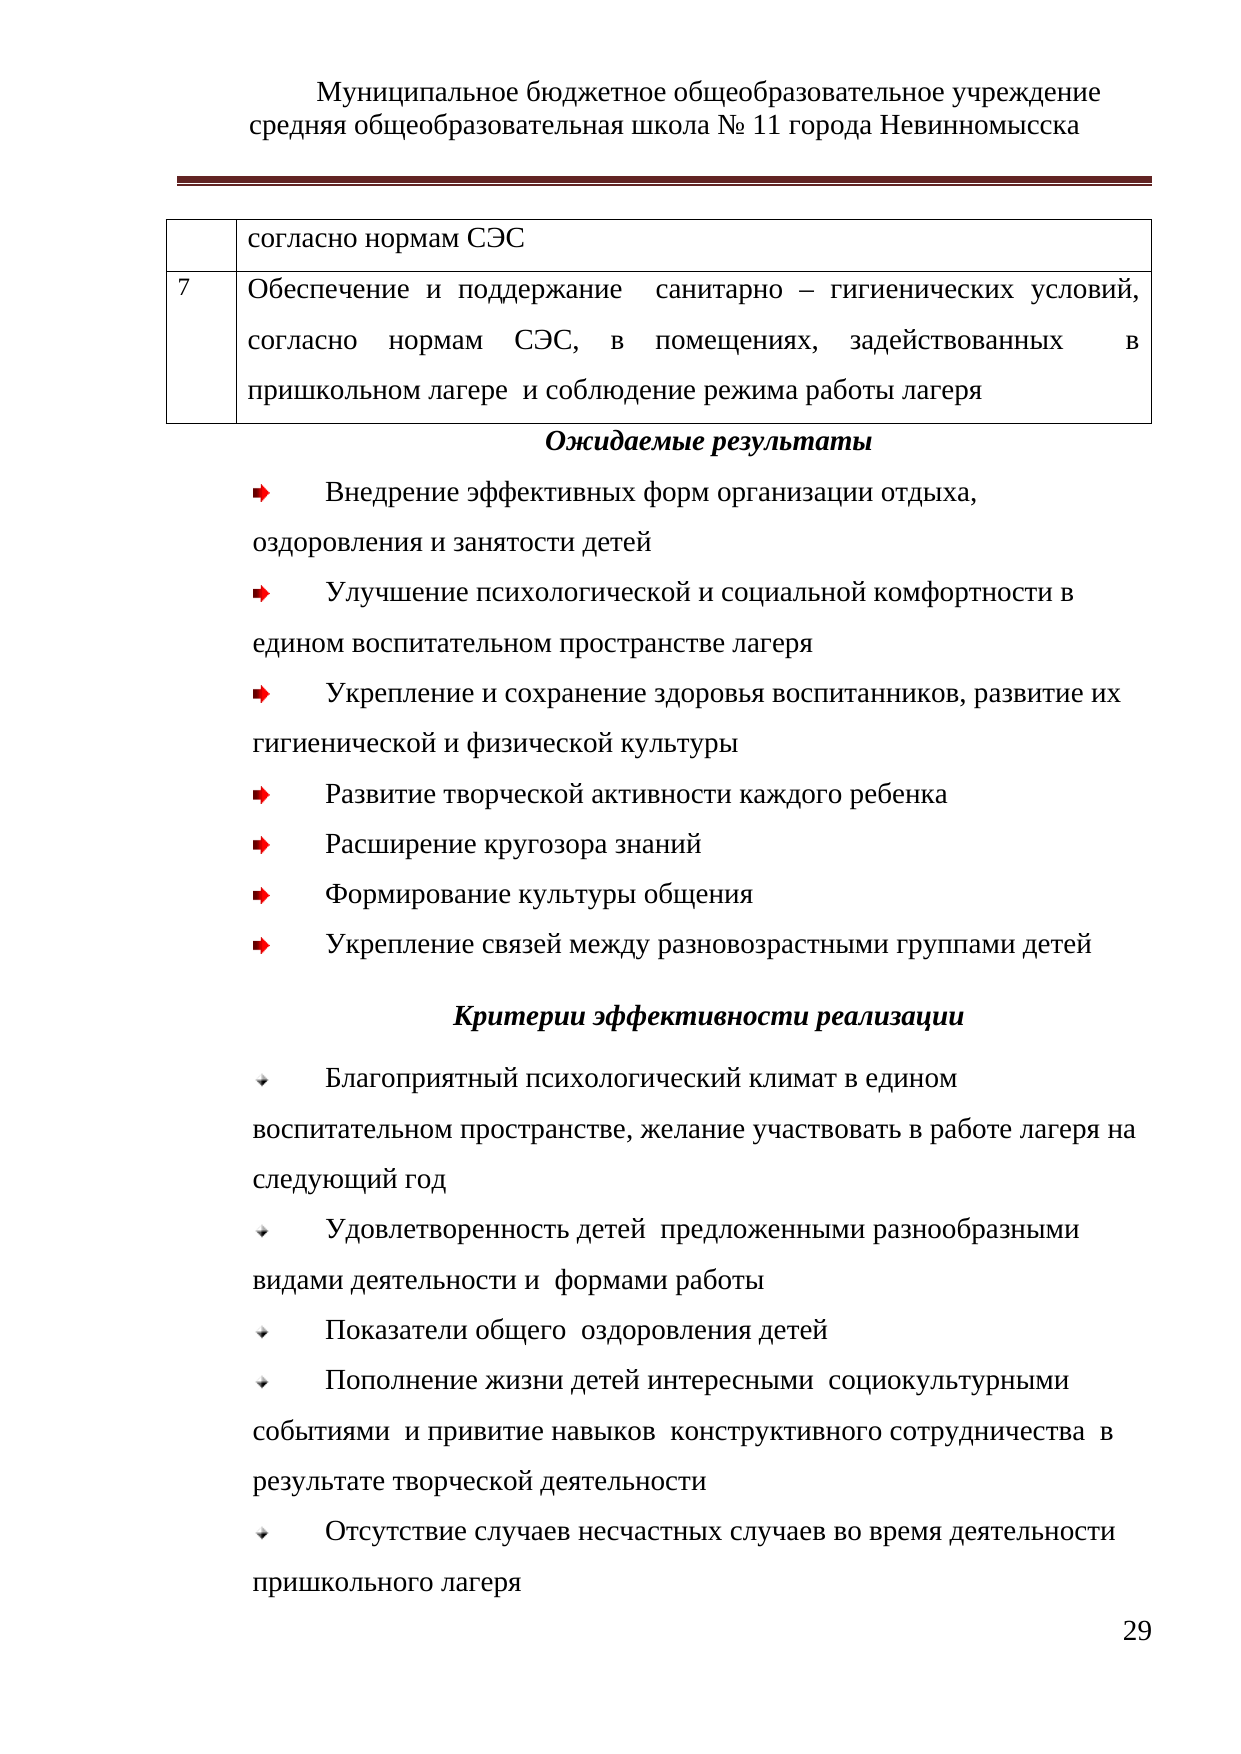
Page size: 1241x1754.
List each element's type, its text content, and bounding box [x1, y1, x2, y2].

list Внедрение эффективных форм организации отдыха, оздоровления и занятости детей [252, 474, 1152, 558]
text Ожидаемые результаты [177, 424, 1152, 457]
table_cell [237, 220, 1151, 271]
picture [253, 1323, 270, 1340]
table_cell 6 [167, 220, 236, 271]
list Улучшение психологической и социальной комфортности в едином воспитательном пространстве лагеря [252, 574, 1152, 658]
picture [253, 685, 270, 703]
picture [253, 1071, 270, 1088]
picture [253, 887, 270, 904]
picture [253, 1524, 270, 1541]
text Критерии эффективности реализации [177, 998, 1152, 1031]
table_cell 7 [167, 272, 236, 422]
picture [253, 836, 270, 854]
picture [253, 484, 270, 502]
picture [253, 1373, 270, 1390]
list Показатели общего оздоровления детей [252, 1312, 1152, 1346]
list Благоприятный психологический климат в едином воспитательном пространстве, желание участвовать в работе лагеря на следующий год [252, 1061, 1152, 1195]
picture [253, 585, 270, 602]
list Развитие творческой активности каждого ребенка [252, 776, 1152, 809]
picture [253, 786, 270, 804]
list Пополнение жизни детей интересными социокультурными событиями и привитие навыков конструктивного сотрудничества в результате творческой деятельности [252, 1362, 1152, 1497]
list Удовлетворенность детей предложенными разнообразными видами деятельности и формами работы [252, 1212, 1152, 1295]
list Укрепление связей между разновозрастными группами детей [252, 927, 1152, 960]
table_cell Обеспечение и поддержание санитарно – гигиенических условий, согласно нормам СЭС, в помещениях, задействованных в пришкольном лагере и соблюдение режима работы лагеря [237, 272, 1151, 422]
list Расширение кругозора знаний [252, 826, 1152, 859]
list Укрепление и сохранение здоровья воспитанников, развитие их гигиенической и физической культуры [252, 675, 1152, 759]
picture [253, 1222, 270, 1239]
list Формирование культуры общения [252, 876, 1152, 910]
list Отсутствие случаев несчастных случаев во время деятельности пришкольного лагеря [252, 1513, 1152, 1597]
picture [253, 937, 270, 954]
